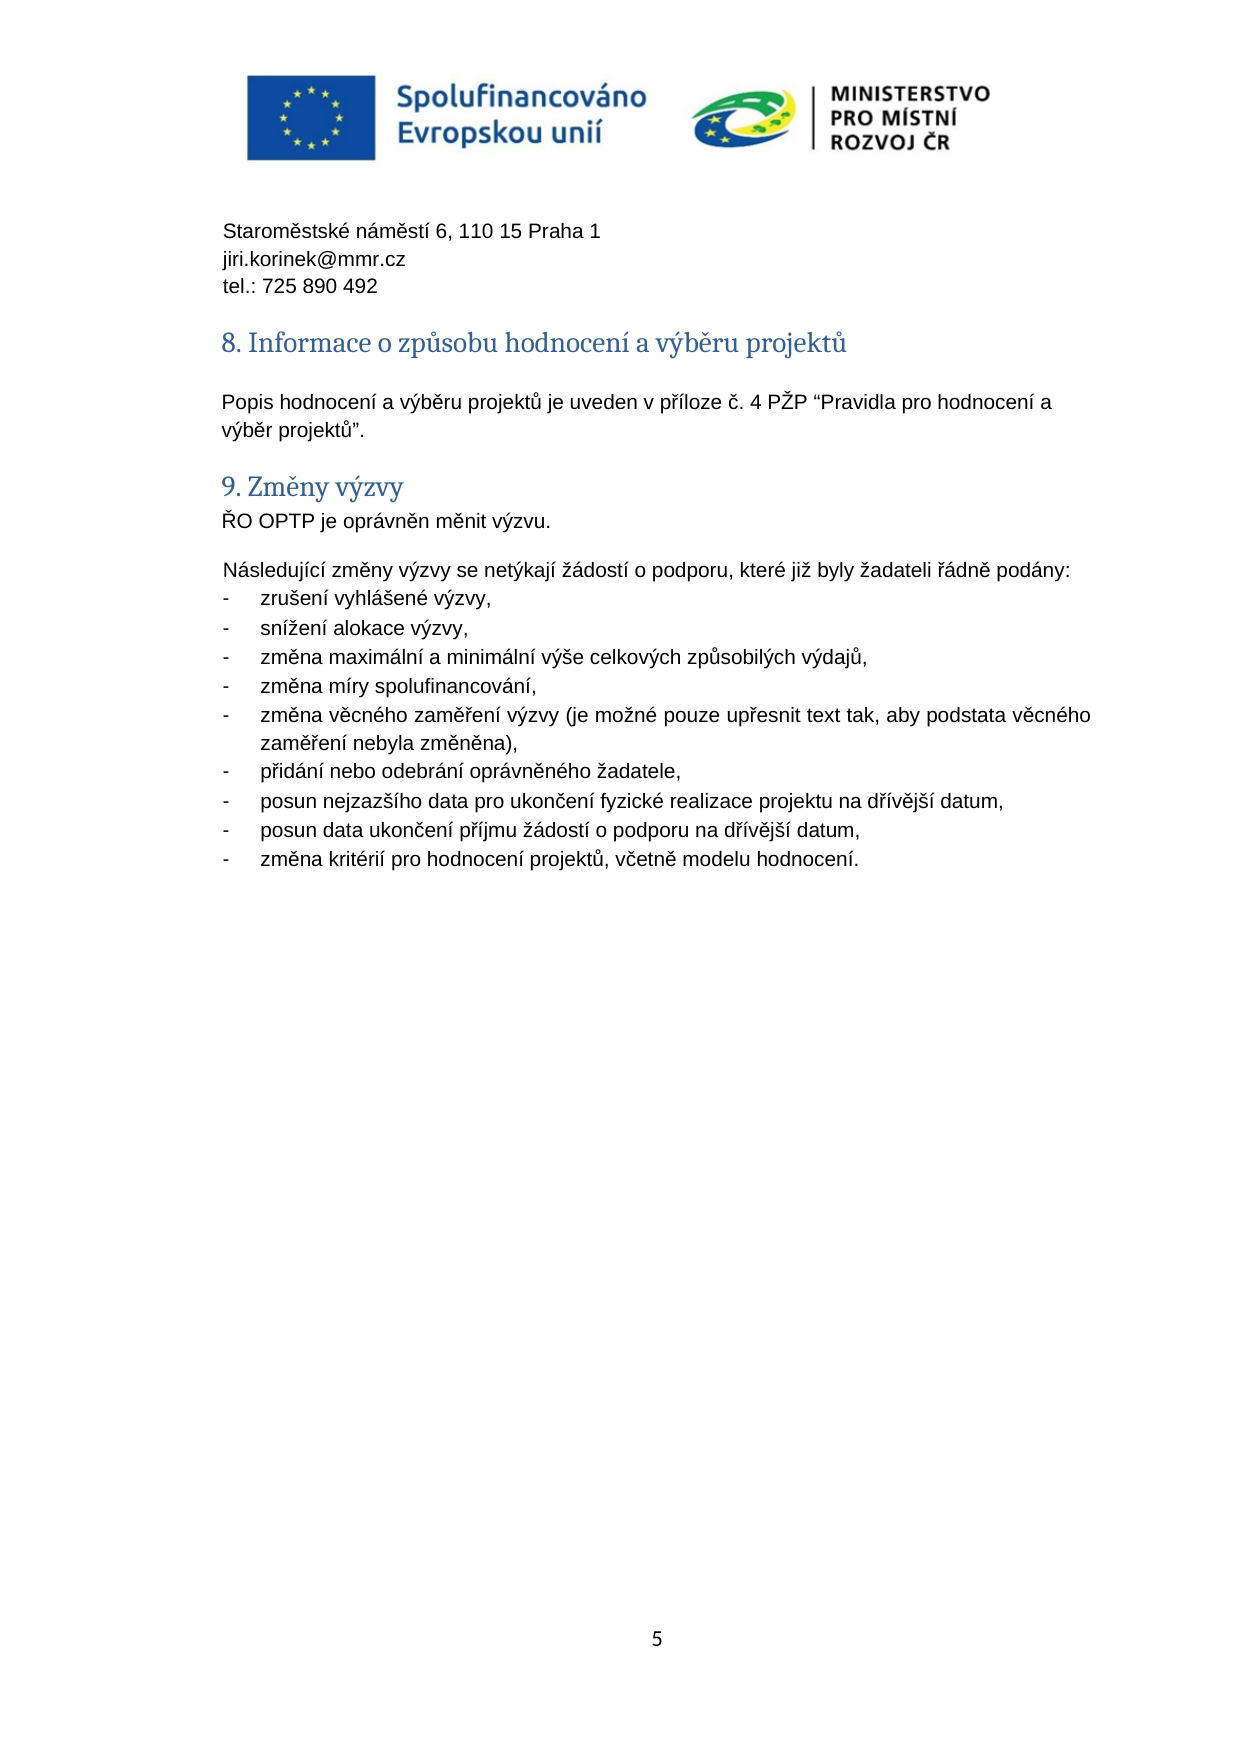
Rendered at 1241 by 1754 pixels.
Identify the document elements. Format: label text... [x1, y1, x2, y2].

list přidání nebo odebrání oprávněného žadatele, [223, 759, 1093, 784]
subtitle Popis hodnocení a výběru projektů je uveden v příloze č. 4 PŽP “Pravidla pro hodnocení a výběr projektů”. [221, 390, 1093, 441]
text ŘO OPTP je oprávněn měnit výzvu. [148, 509, 1093, 533]
subtitle 9. Změny výzvy [184, 470, 1093, 503]
list změna maximální a minimální výše celkových způsobilých výdajů, [223, 644, 1093, 669]
list Následující změny výzvy se netýkají žádostí o podporu, které již byly žadateli řádně podány: [223, 558, 1093, 582]
picture [245, 73, 995, 163]
list Staroměstské náměstí 6, 110 15 Praha 1 [223, 219, 1093, 243]
list tel.: 725 890 492 [223, 274, 1093, 298]
list zrušení vyhlášené výzvy, [223, 586, 1093, 611]
list posun nejzazšího data pro ukončení fyzické realizace projektu na dřívější datum, [223, 788, 1093, 813]
list změna věcného zaměření výzvy (je možné pouze upřesnit text tak, aby podstata věcného zaměření nebyla změněna), [223, 702, 1093, 755]
subtitle 8. Informace o způsobu hodnocení a výběru projektů [184, 326, 1093, 360]
list změna kritérií pro hodnocení projektů, včetně modelu hodnocení. [223, 846, 1093, 872]
list posun data ukončení příjmu žádostí o podporu na dřívější datum, [223, 817, 1093, 842]
list změna míry spolufinancování, [223, 673, 1093, 698]
list jiri.korinek@mmr.cz [223, 246, 1093, 270]
list snížení alokace výzvy, [223, 615, 1093, 640]
